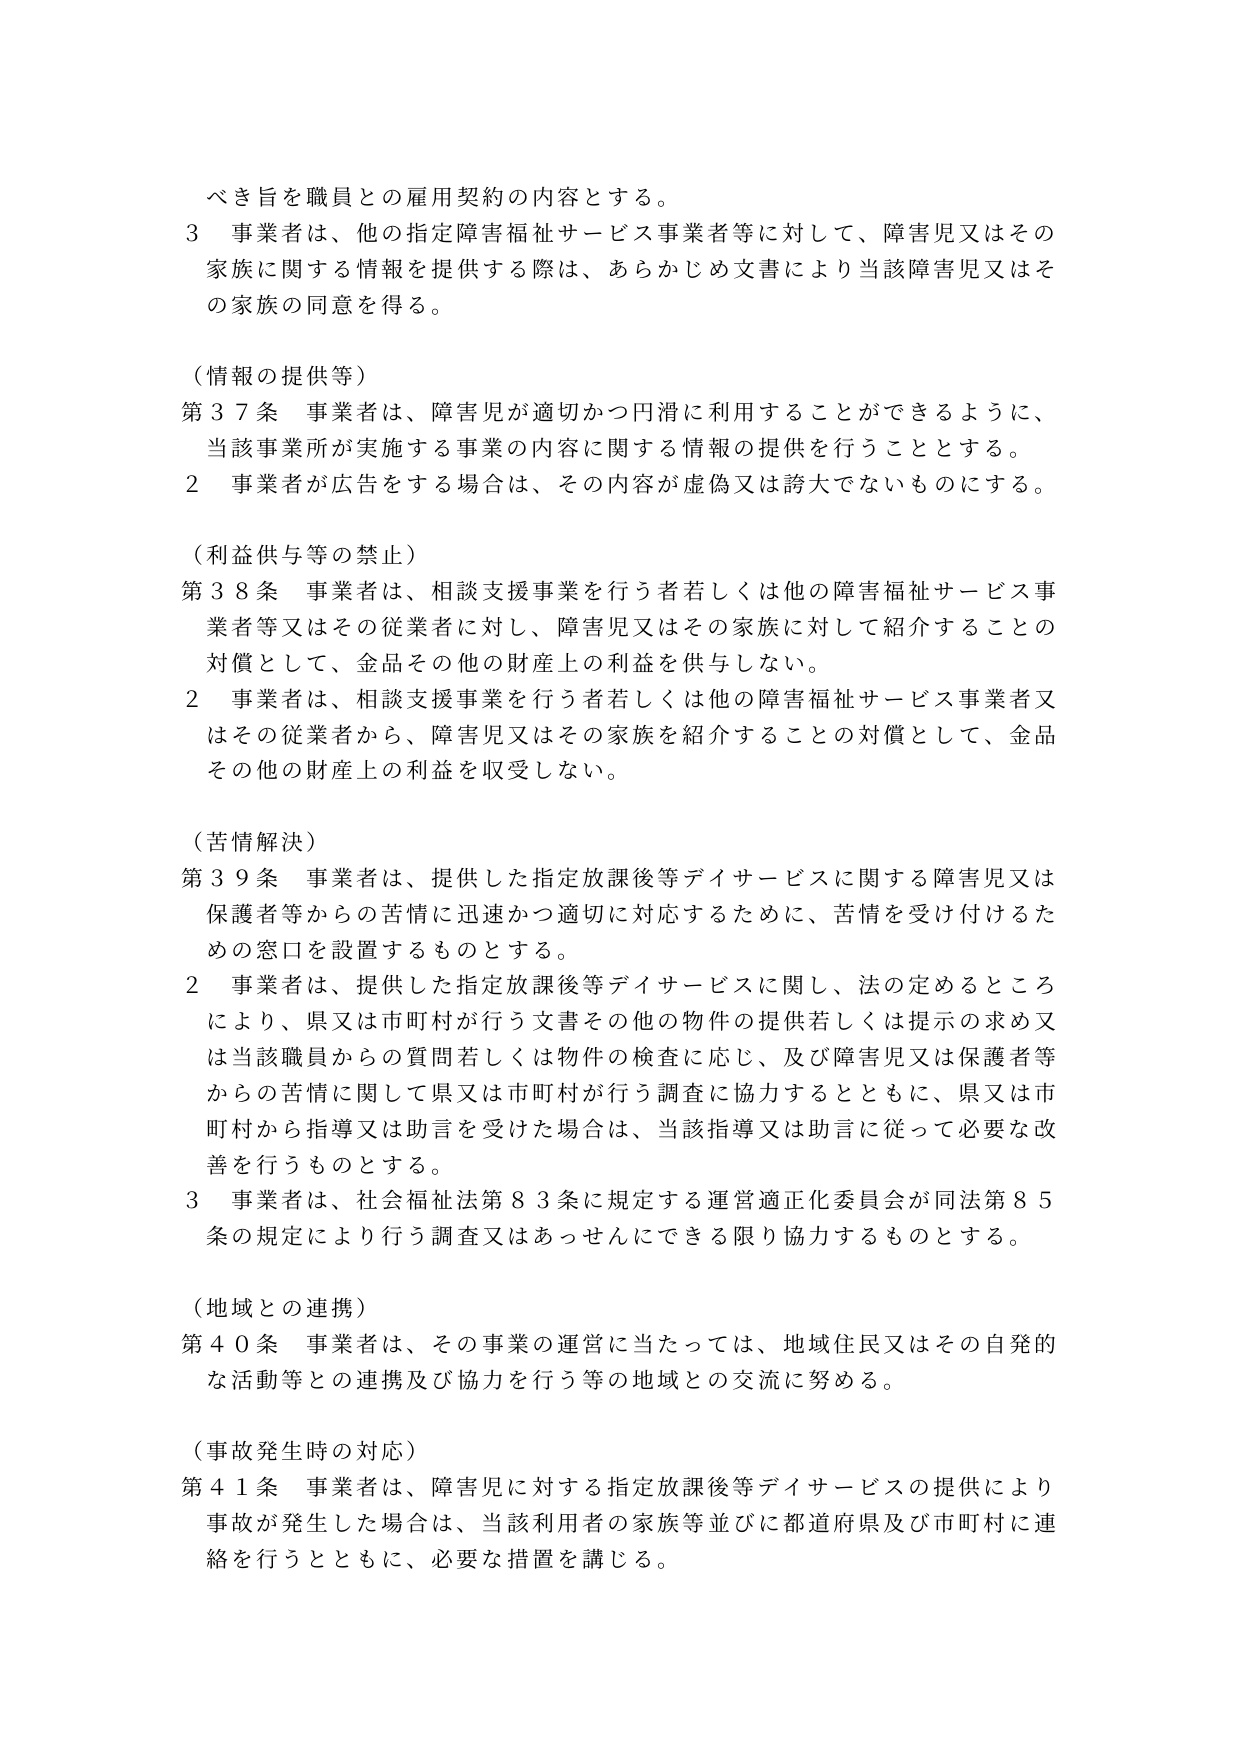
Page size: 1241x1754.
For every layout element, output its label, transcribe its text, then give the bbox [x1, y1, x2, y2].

text ２ 事業者は、提供した指定放課後等デイサービスに関し、法の定めるところにより、県又は市町村が行う文書その他の物件の提供若しくは提示の求め又は当該職員からの質問若しくは物件の検査に応じ、及び障害児又は保護者等からの苦情に関して県又は市町村が行う調査に協力するとともに、県又は市町村から指導又は助言を受けた場合は、当該指導又は助言に従って必要な改善を行うものとする。 [181, 967, 1059, 1182]
text 第４０条 事業者は、その事業の運営に当たっては、地域住民又はその自発的な活動等との連携及び協力を行う等の地域との交流に努める。 [181, 1325, 1059, 1397]
text ２ 事業者は、相談支援事業を行う者若しくは他の障害福祉サービス事業者又はその従業者から、障害児又はその家族を紹介することの対償として、金品その他の財産上の利益を収受しない。 [181, 680, 1059, 787]
text ３ 事業者は、社会福祉法第８３条に規定する運営適正化委員会が同法第８５条の規定により行う調査又はあっせんにできる限り協力するものとする。 [181, 1182, 1059, 1253]
text （利益供与等の禁止） [181, 537, 1059, 572]
text 第３９条 事業者は、提供した指定放課後等デイサービスに関する障害児又は保護者等からの苦情に迅速かつ適切に対応するために、苦情を受け付けるための窓口を設置するものとする。 [181, 859, 1059, 967]
text （苦情解決） [181, 823, 1059, 859]
text ３ 事業者は、他の指定障害福祉サービス事業者等に対して、障害児又はその家族に関する情報を提供する際は、あらかじめ文書により当該障害児又はその家族の同意を得る。 [181, 214, 1059, 322]
text （事故発生時の対応） [181, 1432, 1059, 1468]
text （情報の提供等） [181, 357, 1059, 393]
text 第３７条 事業者は、障害児が適切かつ円滑に利用することができるように、当該事業所が実施する事業の内容に関する情報の提供を行うこととする。 [181, 393, 1059, 465]
text 第４１条 事業者は、障害児に対する指定放課後等デイサービスの提供により事故が発生した場合は、当該利用者の家族等並びに都道府県及び市町村に連絡を行うとともに、必要な措置を講じる。 [181, 1468, 1059, 1576]
text ２ 事業者が広告をする場合は、その内容が虚偽又は誇大でないものにする。 [181, 465, 1059, 501]
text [181, 178, 1059, 214]
text 第３８条 事業者は、相談支援事業を行う者若しくは他の障害福祉サービス事業者等又はその従業者に対し、障害児又はその家族に対して紹介することの対償として、金品その他の財産上の利益を供与しない。 [181, 572, 1059, 680]
text （地域との連携） [181, 1289, 1059, 1325]
